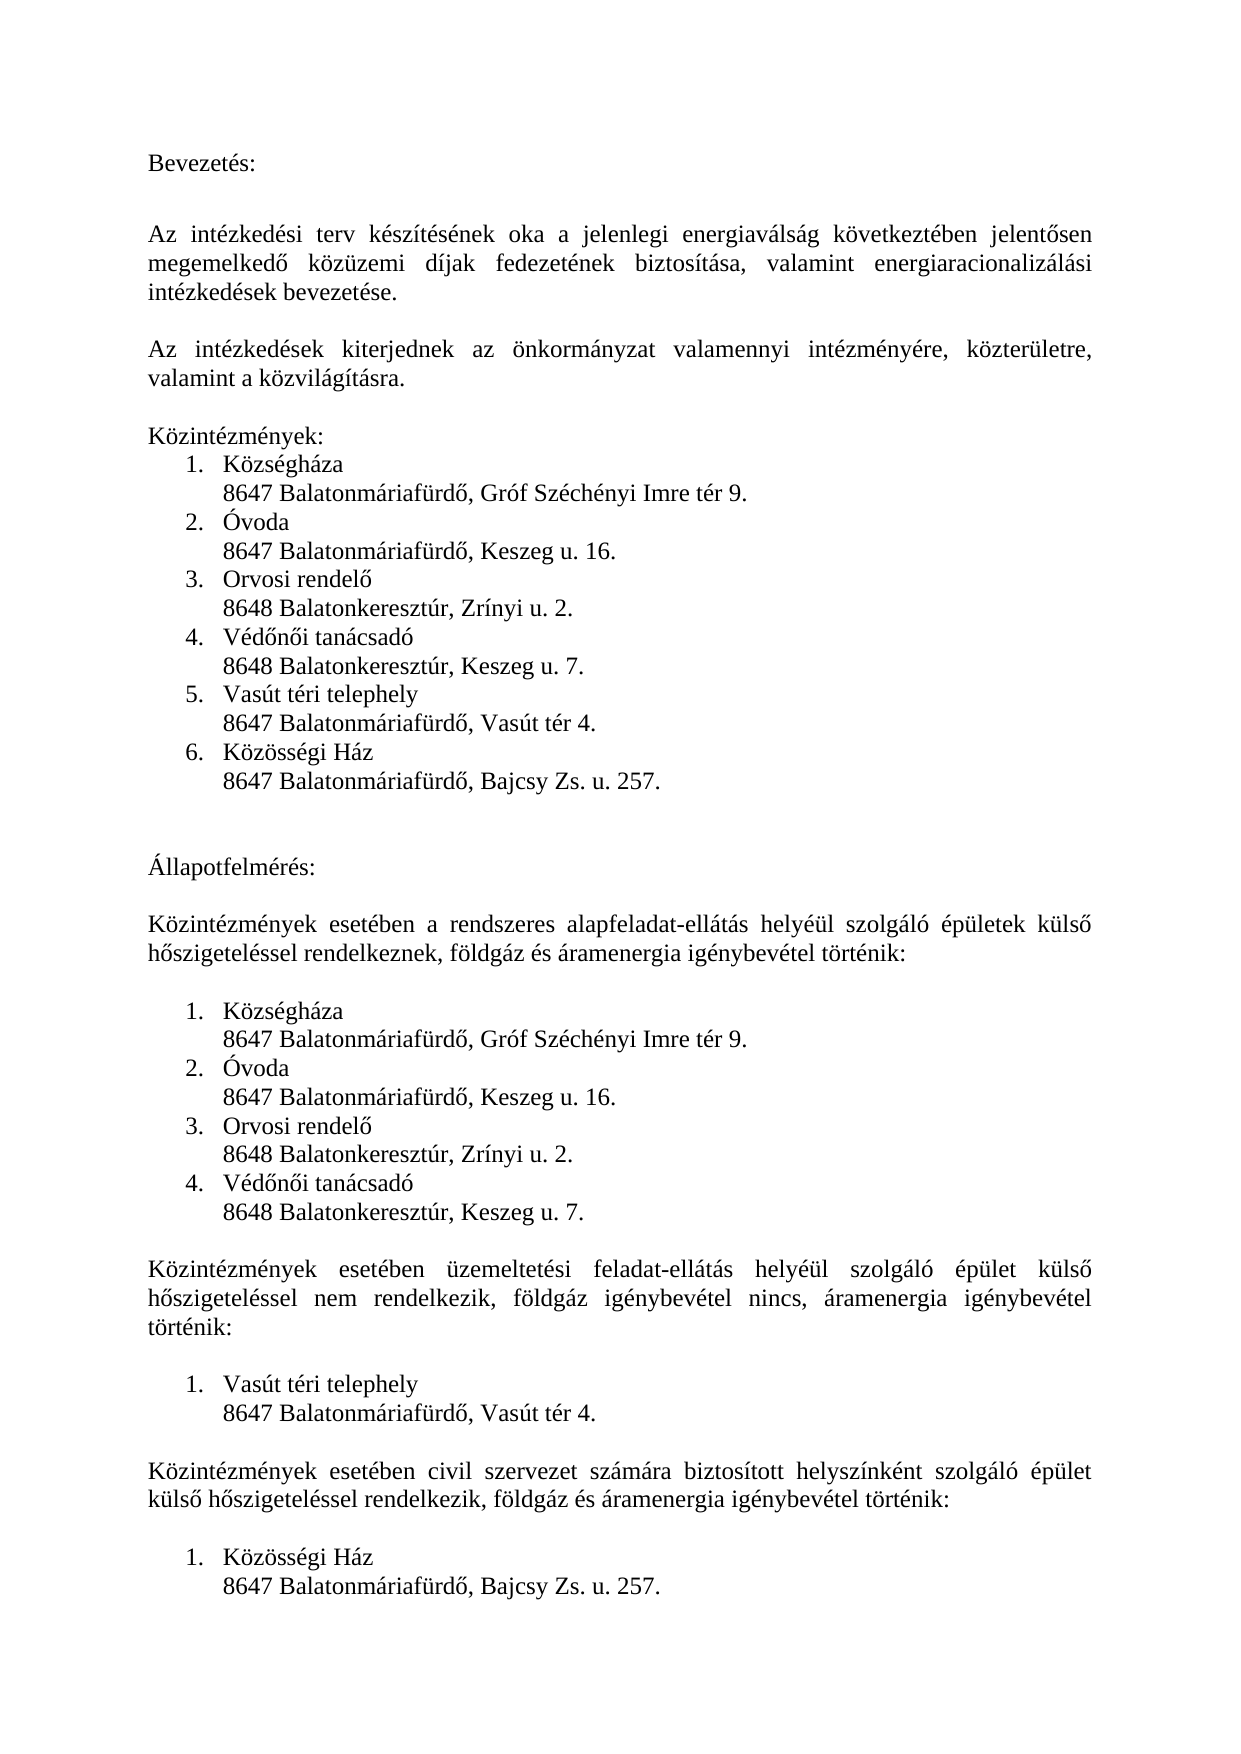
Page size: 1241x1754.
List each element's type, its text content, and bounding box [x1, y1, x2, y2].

text 8647 Balatonmáriafürdő, Keszeg u. 16. [223, 1082, 1093, 1111]
list Községháza [185, 996, 1093, 1024]
list Községháza [185, 449, 1093, 478]
text Közintézmények: [148, 421, 1093, 449]
list Közösségi Ház [185, 1542, 1093, 1571]
list Védőnői tanácsadó [185, 622, 1093, 651]
text Közintézmények esetében civil szervezet számára biztosított helyszínként szolgáló épület külső hőszigeteléssel rendelkezik, földgáz és áramenergia igénybevétel történik: [148, 1456, 1093, 1513]
text Bevezetés: [148, 148, 1093, 176]
text 8647 Balatonmáriafürdő, Keszeg u. 16. [223, 536, 1093, 564]
text Az intézkedési terv készítésének oka a jelenlegi energiaválság következtében jelentősen megemelkedő közüzemi díjak fedezetének biztosítása, valamint energiaracionalizálási intézkedések bevezetése. [148, 219, 1093, 306]
text Állapotfelmérés: [148, 852, 1093, 881]
list Óvoda [185, 1053, 1093, 1082]
text 8647 Balatonmáriafürdő, Bajcsy Zs. u. 257. [223, 766, 1093, 794]
list Vasút téri telephely [185, 679, 1093, 708]
list Védőnői tanácsadó [185, 1168, 1093, 1197]
text 8648 Balatonkeresztúr, Zrínyi u. 2. [223, 593, 1093, 622]
text 8647 Balatonmáriafürdő, Bajcsy Zs. u. 257. [223, 1571, 1093, 1599]
list Orvosi rendelő [185, 564, 1093, 593]
text Az intézkedések kiterjednek az önkormányzat valamennyi intézményére, közterületre, valamint a közvilágításra. [148, 334, 1093, 392]
text Közintézmények esetében üzemeltetési feladat-ellátás helyéül szolgáló épület külső hőszigeteléssel nem rendelkezik, földgáz igénybevétel nincs, áramenergia igénybevétel történik: [148, 1254, 1093, 1341]
list Orvosi rendelő [185, 1111, 1093, 1139]
list Vasút téri telephely [185, 1369, 1093, 1398]
text 8648 Balatonkeresztúr, Zrínyi u. 2. [223, 1139, 1093, 1168]
list Közösségi Ház [185, 737, 1093, 766]
list Óvoda [185, 507, 1093, 536]
text 8647 Balatonmáriafürdő, Gróf Széchényi Imre tér 9. [223, 1024, 1093, 1053]
text 8647 Balatonmáriafürdő, Gróf Széchényi Imre tér 9. [223, 478, 1093, 507]
text 8648 Balatonkeresztúr, Keszeg u. 7. [223, 651, 1093, 679]
text 8647 Balatonmáriafürdő, Vasút tér 4. [223, 708, 1093, 737]
text Közintézmények esetében a rendszeres alapfeladat-ellátás helyéül szolgáló épületek külső hőszigeteléssel rendelkeznek, földgáz és áramenergia igénybevétel történik: [148, 909, 1093, 967]
text 8647 Balatonmáriafürdő, Vasút tér 4. [223, 1398, 1093, 1427]
text 8648 Balatonkeresztúr, Keszeg u. 7. [223, 1197, 1093, 1226]
